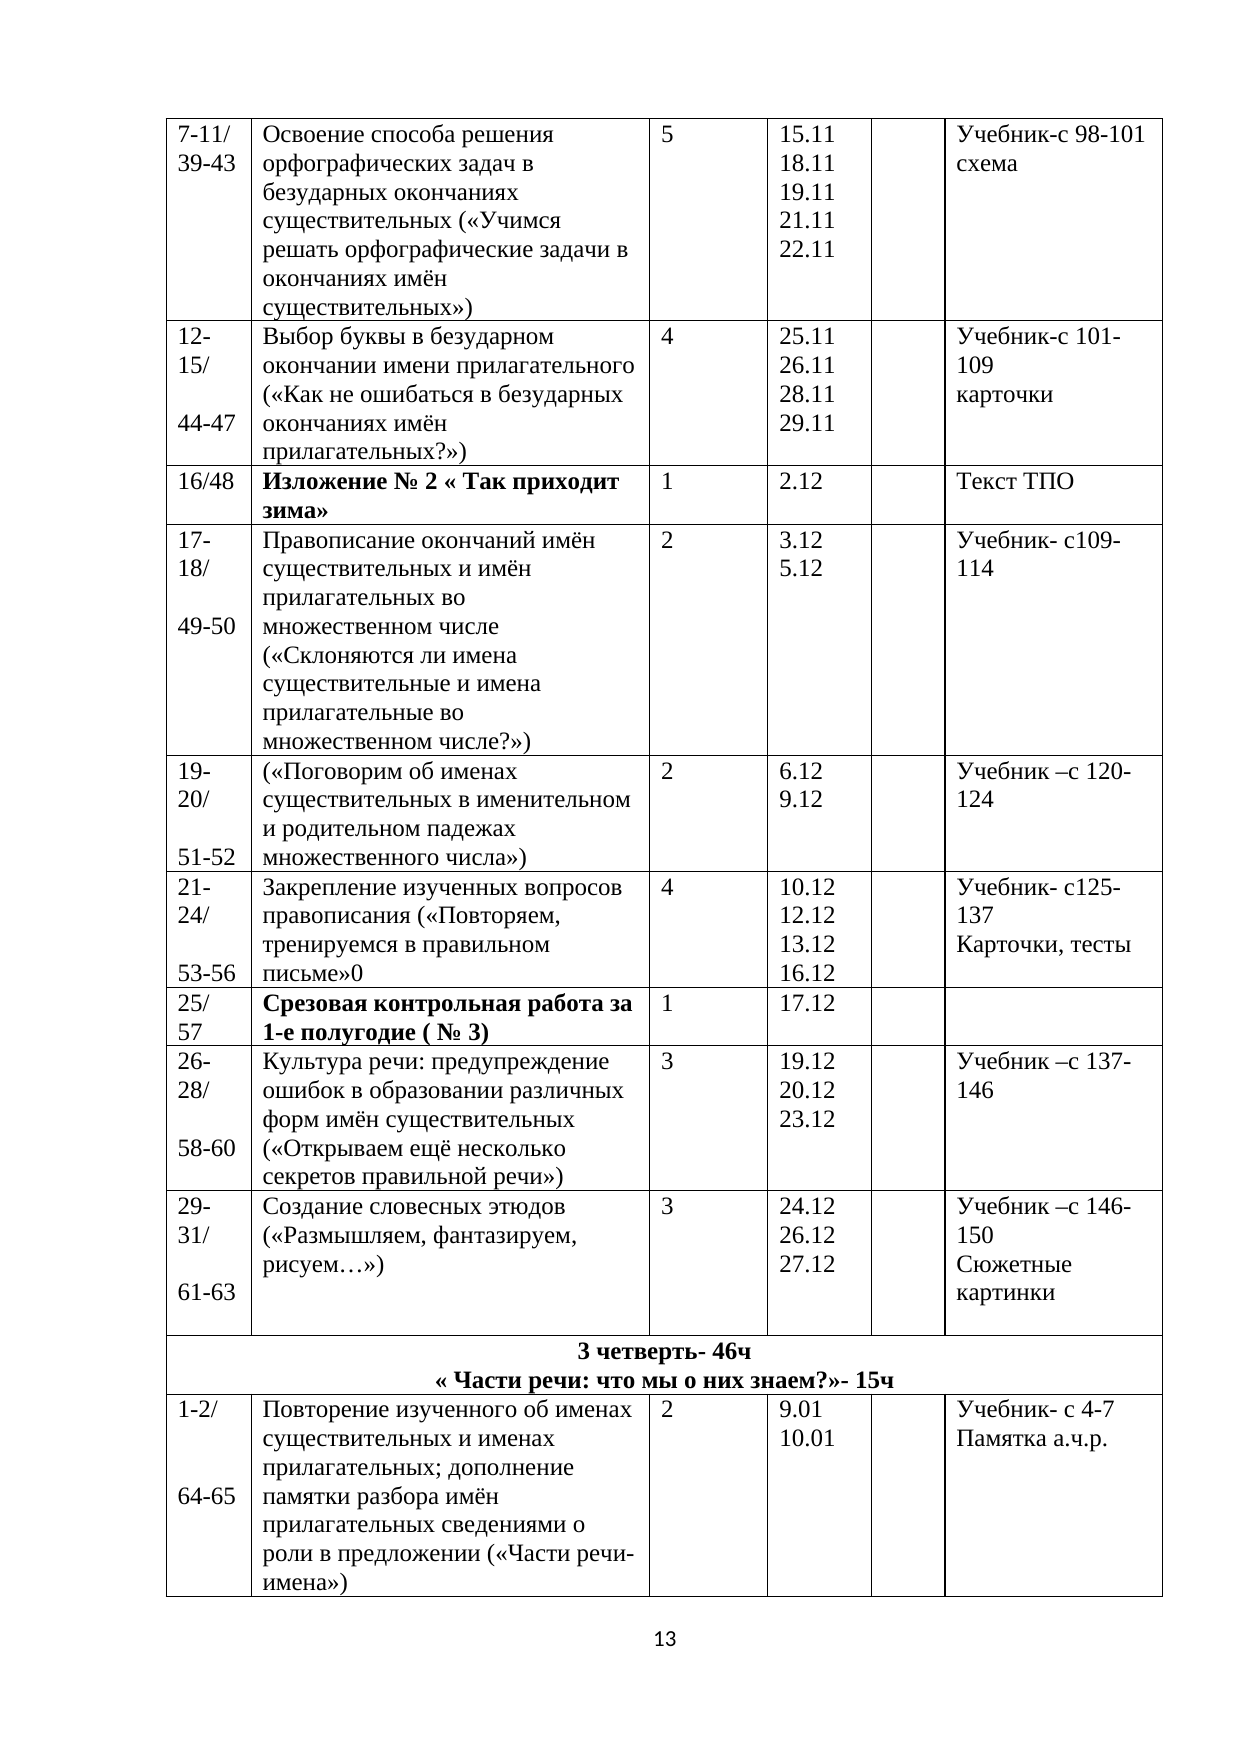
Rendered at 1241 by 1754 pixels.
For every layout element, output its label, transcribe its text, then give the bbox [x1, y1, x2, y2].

table_cell 1 [650, 466, 767, 524]
table_cell 21-24/ 53-56 [167, 872, 251, 987]
table_cell [946, 988, 1162, 1045]
table_cell 26-28/ 58-60 [167, 1046, 251, 1190]
table_cell Учебник –с 146-150 Сюжетные картинки [946, 1191, 1162, 1335]
table_cell [872, 525, 944, 755]
table_cell Выбор буквы в безударном окончании имени прилагательного («Как не ошибаться в безударных окончаниях имён прилагательных?») [252, 321, 649, 465]
table_cell [872, 1046, 944, 1190]
table_cell Культура речи: предупреждение ошибок в образовании различных форм имён существительных («Открываем ещё несколько секретов правильной речи») [252, 1046, 649, 1190]
table_cell 16/48 [167, 466, 251, 524]
table_cell 29-31/ 61-63 [167, 1191, 251, 1335]
table_cell 2 [650, 1395, 767, 1596]
table_cell 6.12 9.12 [768, 756, 871, 871]
table_cell 4 [650, 872, 767, 987]
table_cell 17-18/ 49-50 [167, 525, 251, 755]
table_cell 1-2/ 64-65 [167, 1395, 251, 1596]
table_cell («Поговорим об именах существительных в именительном и родительном падежах множественного числа») [252, 756, 649, 871]
table_cell Текст ТПО [946, 466, 1162, 524]
table_cell Учебник- с109-114 [946, 525, 1162, 755]
table_cell Закрепление изученных вопросов правописания («Повторяем, тренируемся в правильном письме»0 [252, 872, 649, 987]
table_cell 10.12 12.12 13.12 16.12 [768, 872, 871, 987]
table_cell 19-20/ 51-52 [167, 756, 251, 871]
table_cell [872, 988, 944, 1045]
table_cell 1 [650, 988, 767, 1045]
table_cell 2.12 [768, 466, 871, 524]
table_cell 4 [650, 321, 767, 465]
table_cell Учебник-с 98-101 схема [946, 119, 1162, 320]
table_cell Учебник –с 120-124 [946, 756, 1162, 871]
table_cell [872, 756, 944, 871]
table_cell 3 [650, 1046, 767, 1190]
table_cell 24.12 26.12 27.12 [768, 1191, 871, 1335]
table_cell 7-11/ 39-43 [167, 119, 251, 320]
table_cell 15.11 18.11 19.11 21.11 22.11 [768, 119, 871, 320]
table_cell 25/ 57 [167, 988, 251, 1045]
table_cell [872, 321, 944, 465]
table_cell 25.11 26.11 28.11 29.11 [768, 321, 871, 465]
table_cell 12-15/ 44-47 [167, 321, 251, 465]
table_cell Срезовая контрольная работа за 1-е полугодие ( № 3) [252, 988, 649, 1045]
table_cell Учебник- с 4-7 Памятка а.ч.р. [946, 1395, 1162, 1596]
table_cell Создание словесных этюдов («Размышляем, фантазируем, рисуем…») [252, 1191, 649, 1335]
table_cell 3.12 5.12 [768, 525, 871, 755]
table_cell [872, 1191, 944, 1335]
table_cell [872, 119, 944, 320]
table_cell [872, 1395, 944, 1596]
table_cell [872, 466, 944, 524]
table_cell 9.01 10.01 [768, 1395, 871, 1596]
table_cell 3 четверть- 46ч « Части речи: что мы о них знаем?»- 15ч [167, 1336, 1162, 1393]
table_cell Учебник-с 101-109 карточки [946, 321, 1162, 465]
table_cell Учебник –с 137-146 [946, 1046, 1162, 1190]
table_cell 17.12 [768, 988, 871, 1045]
table_cell Учебник- с125-137 Карточки, тесты [946, 872, 1162, 987]
table_cell Повторение изученного об именах существительных и именах прилагательных; дополнение памятки разбора имён прилагательных сведениями о роли в предложении («Части речи-имена») [252, 1395, 649, 1596]
table_cell 19.12 20.12 23.12 [768, 1046, 871, 1190]
table_cell Изложение № 2 « Так приходит зима» [252, 466, 649, 524]
table_cell 2 [650, 525, 767, 755]
table_cell 2 [650, 756, 767, 871]
table_cell [872, 872, 944, 987]
table_cell 3 [650, 1191, 767, 1335]
table_cell 5 [650, 119, 767, 320]
table_cell Освоение способа решения орфографических задач в безударных окончаниях существительных («Учимся решать орфографические задачи в окончаниях имён существительных») [252, 119, 649, 320]
table_cell Правописание окончаний имён существительных и имён прилагательных во множественном числе («Склоняются ли имена существительные и имена прилагательные во множественном числе?») [252, 525, 649, 755]
